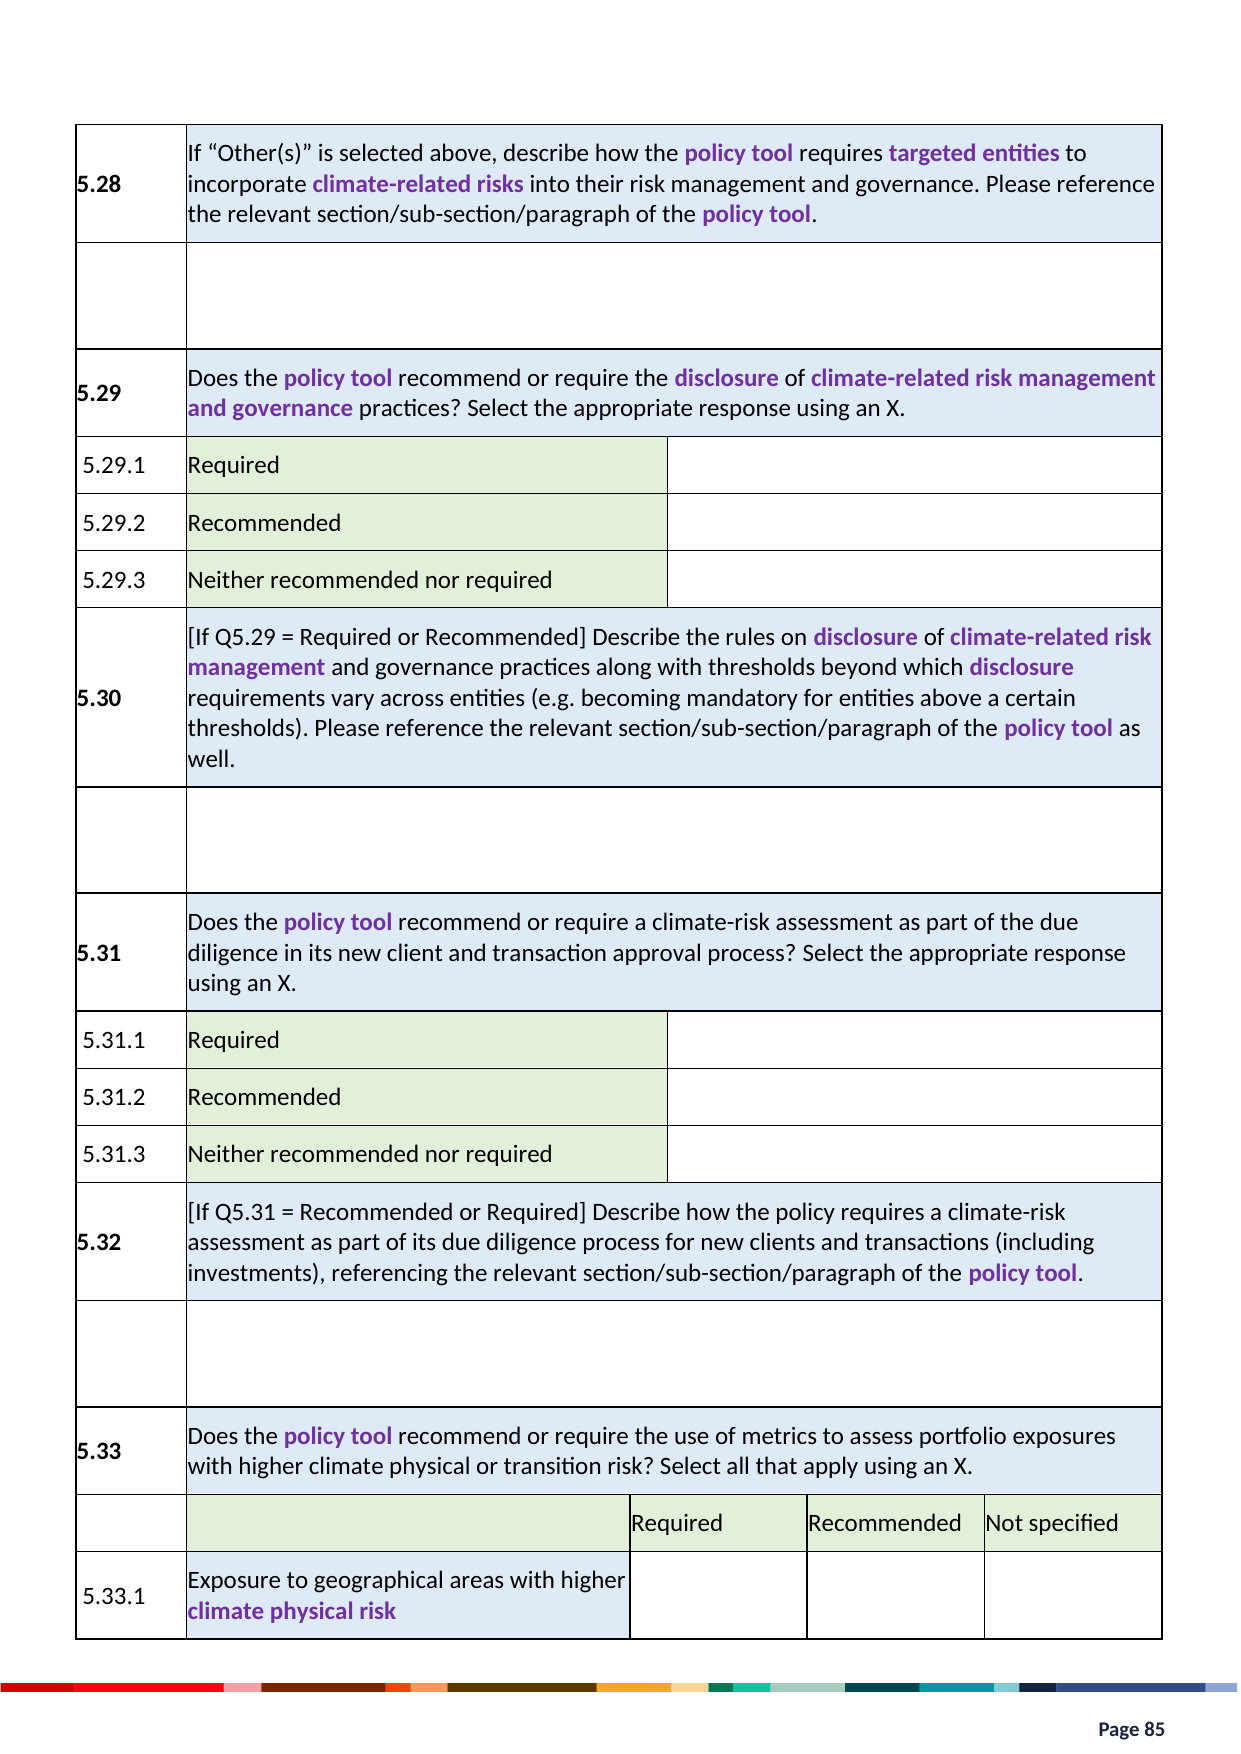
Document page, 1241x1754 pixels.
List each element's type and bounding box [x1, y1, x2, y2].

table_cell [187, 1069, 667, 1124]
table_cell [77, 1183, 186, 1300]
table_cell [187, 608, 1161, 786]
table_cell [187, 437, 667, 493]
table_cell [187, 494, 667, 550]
picture [0, 1683, 1236, 1692]
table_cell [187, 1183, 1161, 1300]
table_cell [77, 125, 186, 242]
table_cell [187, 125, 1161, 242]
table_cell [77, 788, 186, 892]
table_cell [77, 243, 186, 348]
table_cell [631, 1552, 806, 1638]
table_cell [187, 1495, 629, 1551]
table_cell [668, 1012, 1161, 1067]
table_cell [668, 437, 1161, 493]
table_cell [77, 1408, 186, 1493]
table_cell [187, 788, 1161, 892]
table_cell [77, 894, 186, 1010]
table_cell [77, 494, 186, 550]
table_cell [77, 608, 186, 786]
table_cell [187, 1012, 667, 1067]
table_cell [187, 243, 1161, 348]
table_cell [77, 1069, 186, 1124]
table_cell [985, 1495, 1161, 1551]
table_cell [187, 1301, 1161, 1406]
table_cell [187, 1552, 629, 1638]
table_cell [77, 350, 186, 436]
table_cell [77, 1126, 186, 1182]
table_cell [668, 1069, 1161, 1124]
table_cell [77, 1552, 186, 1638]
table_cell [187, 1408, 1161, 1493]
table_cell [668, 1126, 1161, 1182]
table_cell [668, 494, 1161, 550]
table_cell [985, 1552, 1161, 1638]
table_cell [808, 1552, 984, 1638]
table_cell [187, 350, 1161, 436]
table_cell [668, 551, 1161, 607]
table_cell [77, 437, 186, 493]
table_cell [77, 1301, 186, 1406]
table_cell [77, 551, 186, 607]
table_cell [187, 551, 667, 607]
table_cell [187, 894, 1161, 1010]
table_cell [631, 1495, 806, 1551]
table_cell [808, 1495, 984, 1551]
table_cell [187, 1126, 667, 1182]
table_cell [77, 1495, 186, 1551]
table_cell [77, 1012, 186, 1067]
